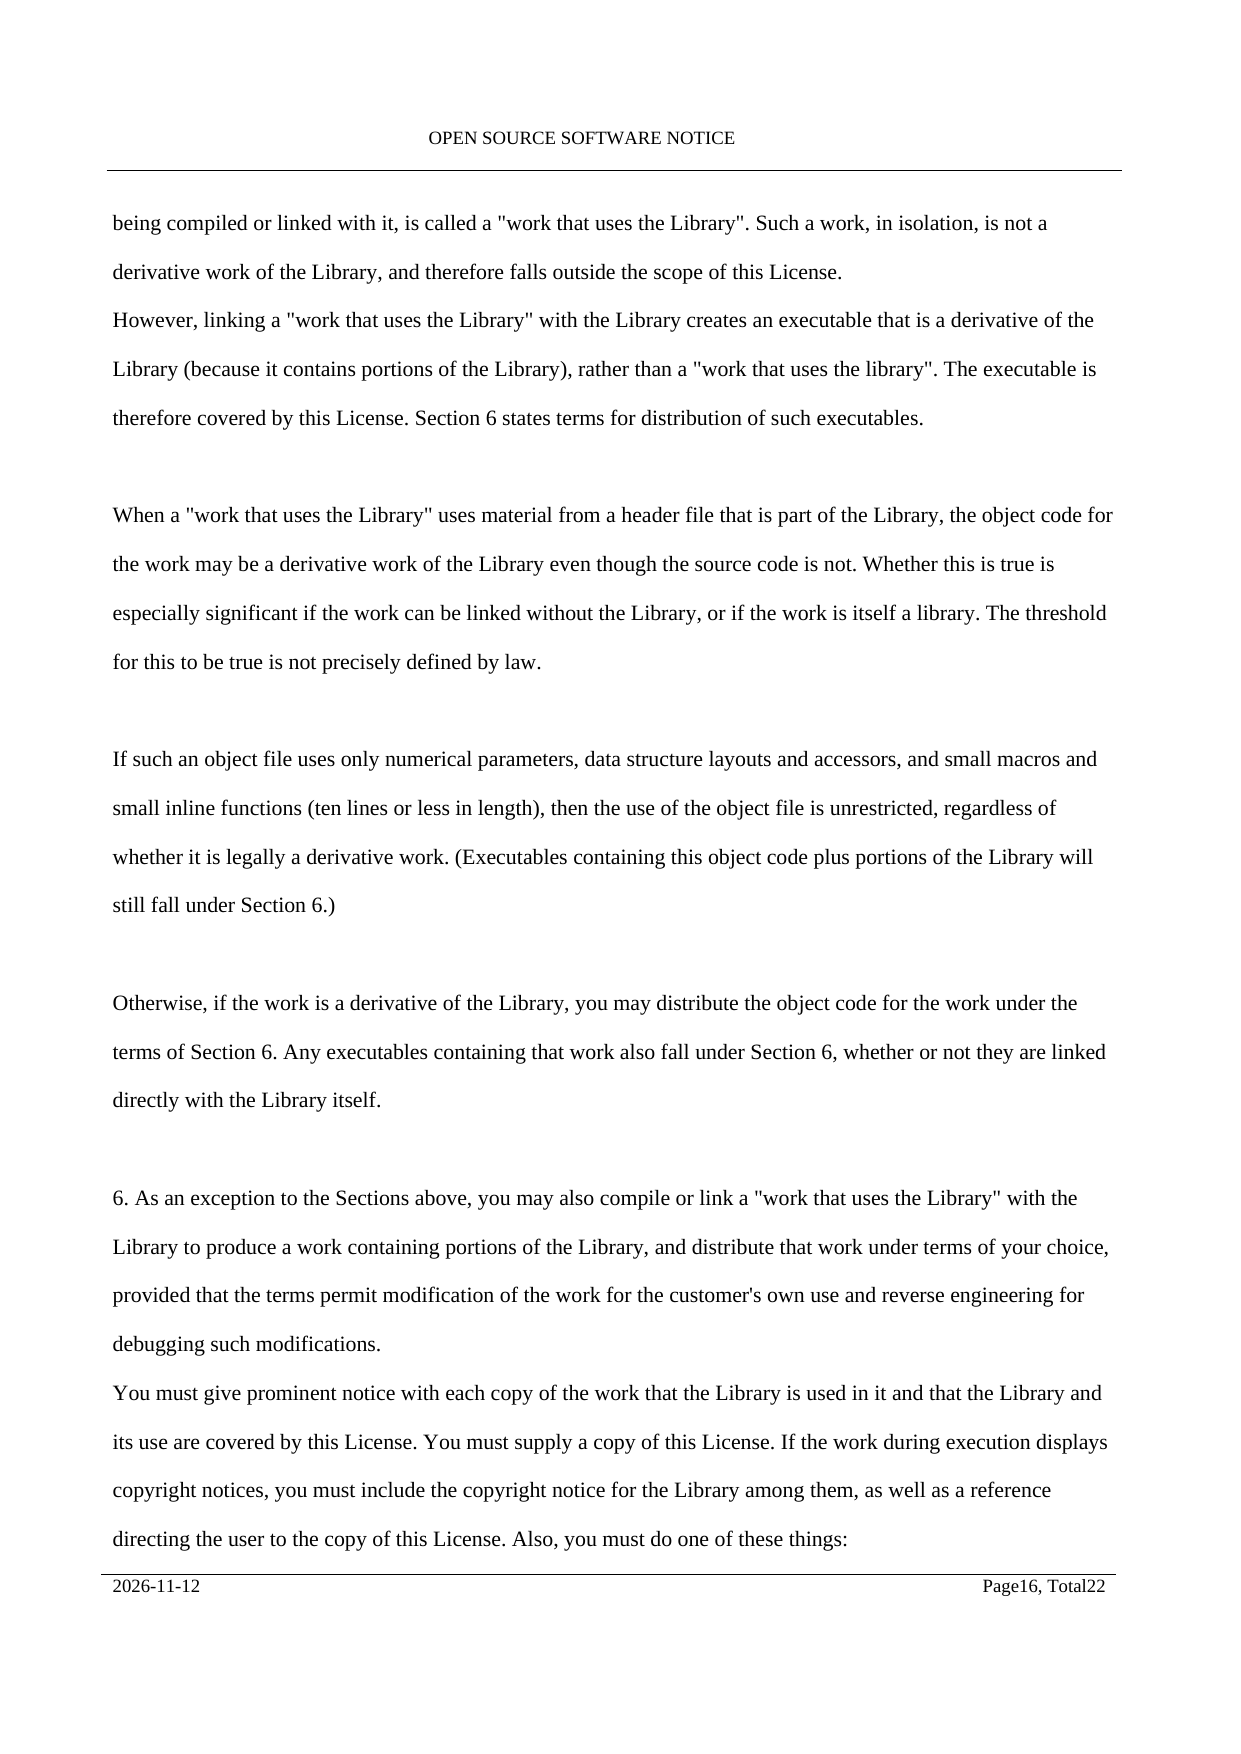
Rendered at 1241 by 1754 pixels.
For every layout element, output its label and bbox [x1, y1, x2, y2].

text [112, 206, 1128, 1555]
